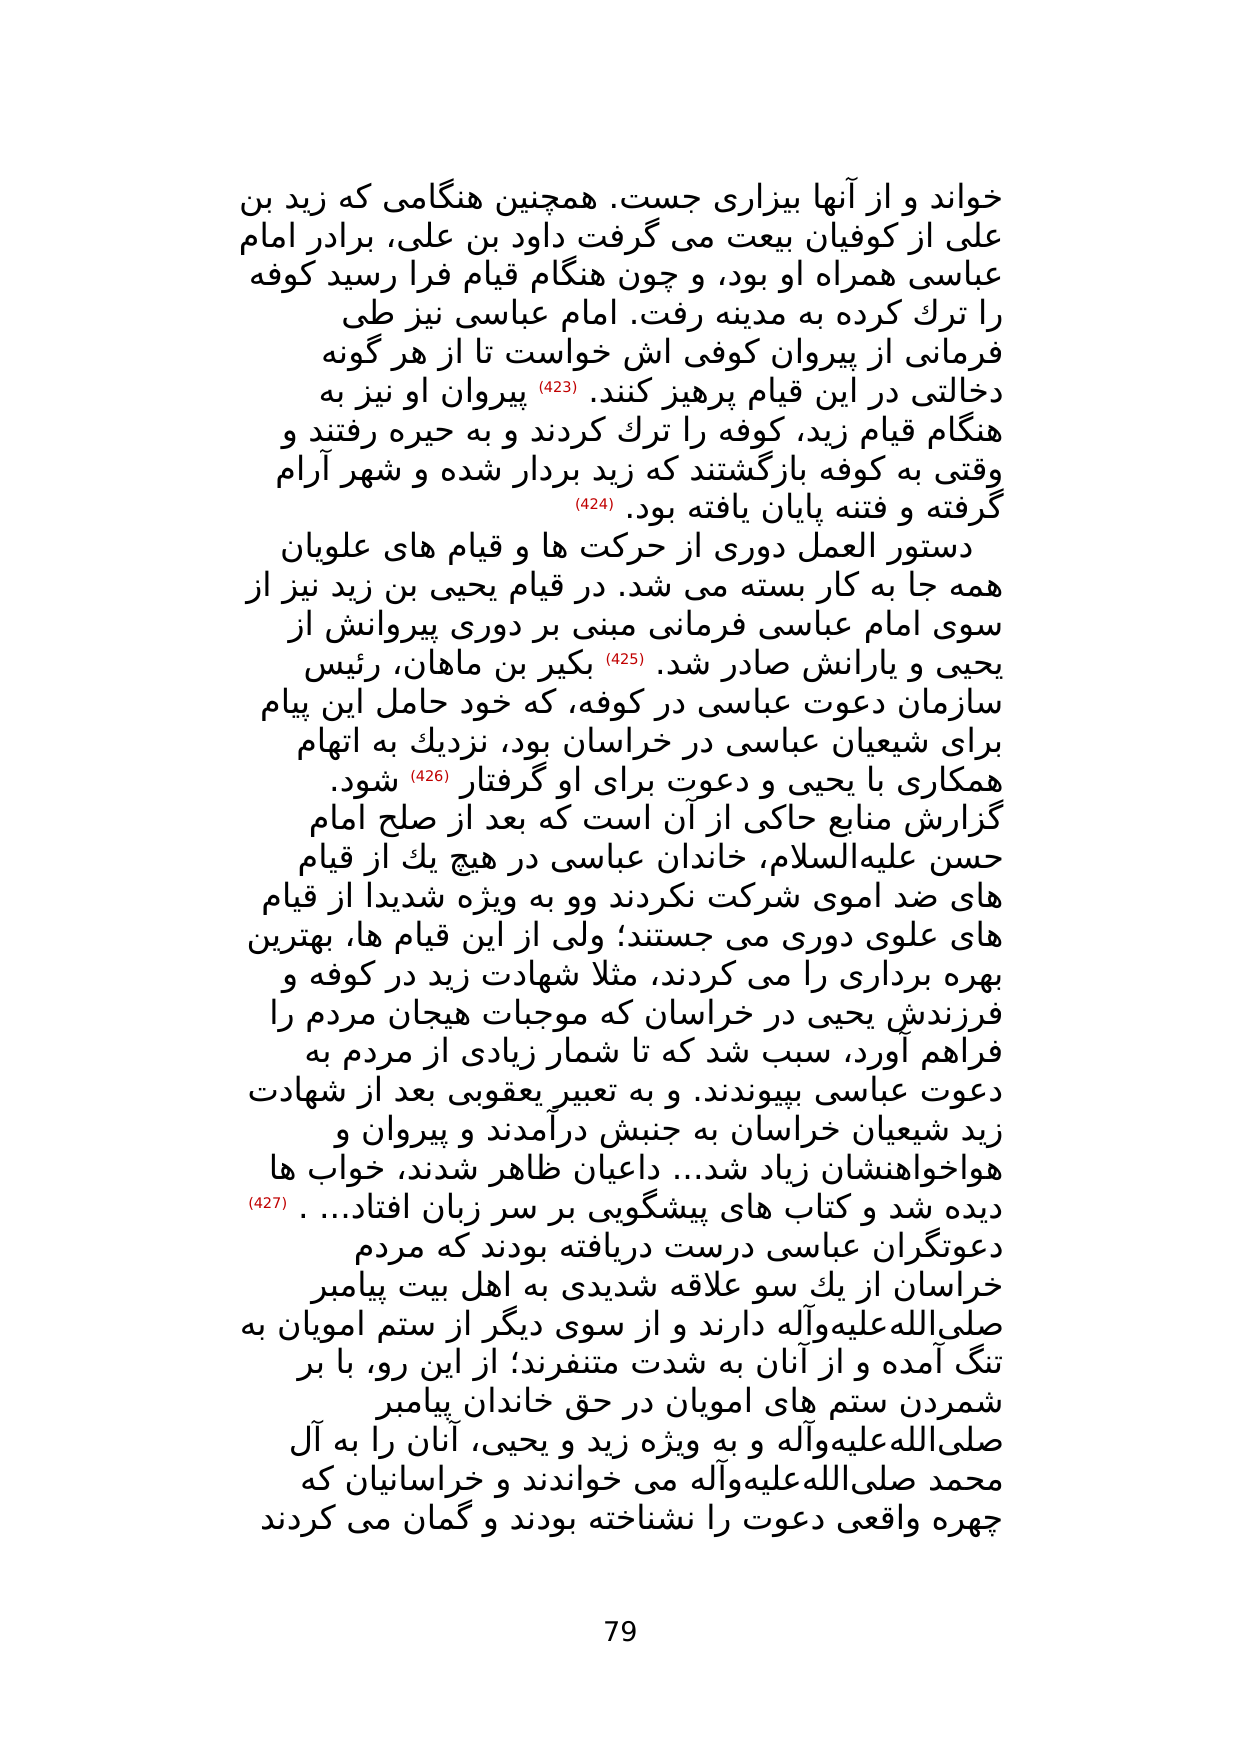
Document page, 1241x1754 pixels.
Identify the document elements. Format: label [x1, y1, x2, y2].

text [236, 527, 1004, 1537]
text [236, 177, 1004, 527]
